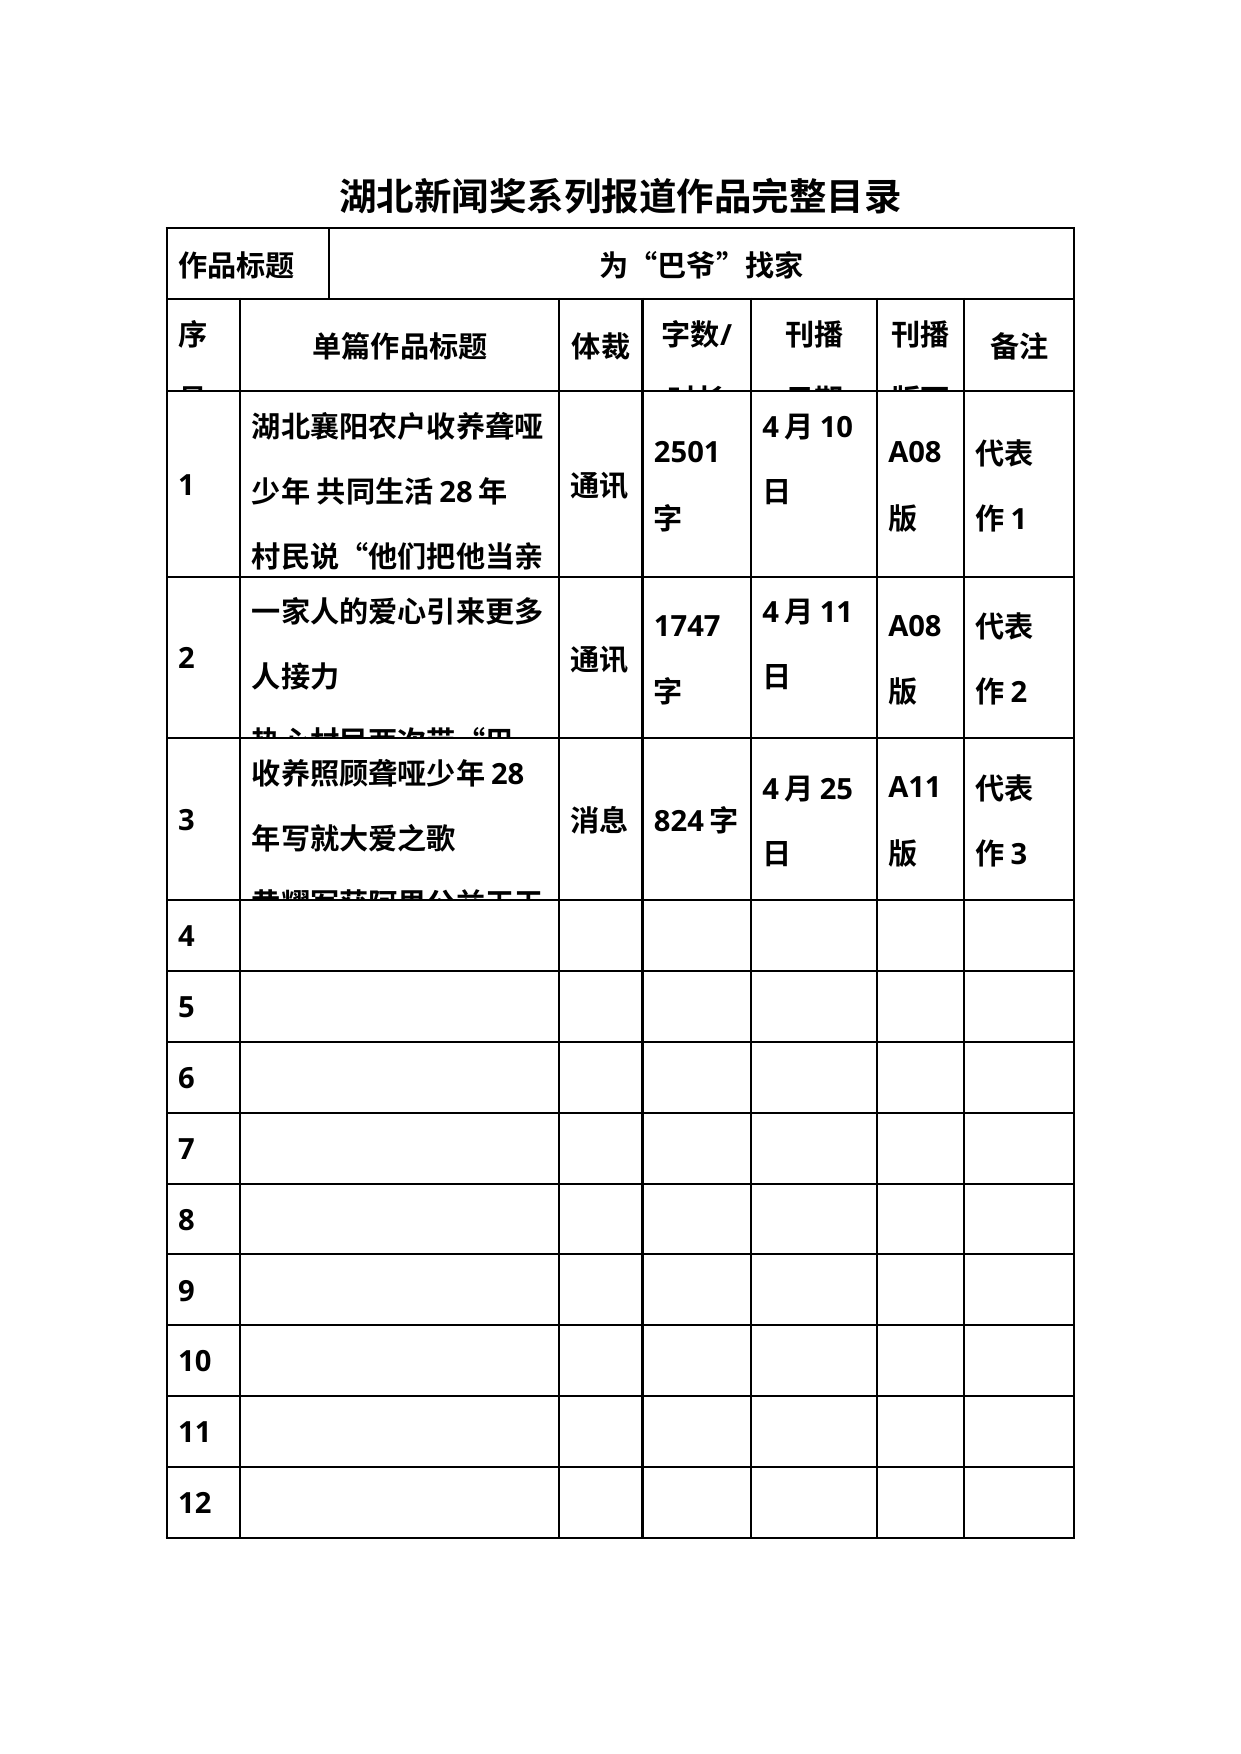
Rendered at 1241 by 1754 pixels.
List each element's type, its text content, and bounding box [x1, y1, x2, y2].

text 湖北新闻奖系列报道作品完整目录 [187, 162, 1053, 227]
table_cell [965, 1326, 1073, 1395]
table_cell 2501字 [644, 392, 750, 576]
table_cell [878, 1185, 963, 1253]
table_cell [644, 1468, 750, 1537]
table_cell [752, 1326, 876, 1395]
table_cell [241, 1397, 558, 1466]
table_cell [878, 1468, 963, 1537]
table_cell [965, 1043, 1073, 1112]
table_cell 收养照顾聋哑少年28年写就大爱之歌 黄耀军获阿里公益天天正能量奖 [241, 739, 558, 899]
table_cell 2 [168, 578, 239, 737]
table_cell 刊播版面 [878, 300, 963, 390]
table_cell [644, 901, 750, 970]
table_cell [965, 1468, 1073, 1537]
table_cell [241, 1255, 558, 1324]
table_cell [752, 1397, 876, 1466]
table_cell [965, 1114, 1073, 1182]
table_cell [878, 972, 963, 1041]
table_cell 刊播 日期 [752, 300, 876, 390]
table_cell [560, 901, 641, 970]
table_cell 6 [168, 1043, 239, 1112]
table_cell [241, 901, 558, 970]
table_cell 序号 [168, 300, 239, 390]
table_cell 824字 [644, 739, 750, 899]
table_cell [241, 972, 558, 1041]
table_cell [878, 1326, 963, 1395]
table_cell 字数/时长 [644, 300, 750, 390]
table_cell 湖北襄阳农户收养聋哑少年 共同生活28年 村民说“他们把他当亲儿子一样” [241, 392, 558, 576]
table_cell [560, 1255, 641, 1324]
table_cell A11版 [878, 739, 963, 899]
table_cell 7 [168, 1114, 239, 1182]
table_cell [560, 1326, 641, 1395]
table_cell 通讯 [560, 578, 641, 737]
table_cell 代表作1 [965, 392, 1073, 576]
table_cell [644, 1255, 750, 1324]
table_cell [752, 1114, 876, 1182]
table_cell [878, 1255, 963, 1324]
table_cell [965, 1255, 1073, 1324]
table_cell 备注 [965, 300, 1073, 390]
table_cell 5 [168, 972, 239, 1041]
table_cell 代表作3 [965, 739, 1073, 899]
table_cell [752, 1255, 876, 1324]
table_cell [752, 901, 876, 970]
table_cell 单篇作品标题 [241, 300, 558, 390]
table_cell [965, 1185, 1073, 1253]
table_cell 1 [168, 392, 239, 576]
table_cell 10 [168, 1326, 239, 1395]
table_cell [241, 1185, 558, 1253]
table_cell 9 [168, 1255, 239, 1324]
table_cell [644, 1043, 750, 1112]
table_cell [560, 1043, 641, 1112]
table_cell [560, 1468, 641, 1537]
table_cell [878, 1114, 963, 1182]
table_cell [965, 901, 1073, 970]
table_cell A08版 [878, 392, 963, 576]
table_cell [965, 972, 1073, 1041]
table_cell 一家人的爱心引来更多人接力 热心村民两次带“巴爷”进川寻亲 [241, 578, 558, 737]
table_cell [644, 1185, 750, 1253]
table_cell [241, 1043, 558, 1112]
table_cell 4月11日 [752, 578, 876, 737]
table_cell 1747字 [644, 578, 750, 737]
table_cell [644, 1114, 750, 1182]
table_cell [241, 1468, 558, 1537]
table_cell 3 [168, 739, 239, 899]
table_cell A08版 [878, 578, 963, 737]
table_cell [560, 972, 641, 1041]
table_cell 4月25日 [752, 739, 876, 899]
table_cell 4月10日 [752, 392, 876, 576]
table_cell [752, 1468, 876, 1537]
table_cell [560, 1185, 641, 1253]
table_cell [241, 1114, 558, 1182]
table_cell [644, 1326, 750, 1395]
table_cell [644, 1397, 750, 1466]
table_cell [878, 1043, 963, 1112]
table_cell [644, 972, 750, 1041]
table_cell [752, 972, 876, 1041]
table_cell [241, 1326, 558, 1395]
table_cell [878, 901, 963, 970]
table_cell [560, 1114, 641, 1182]
table_header 作品标题 [168, 229, 328, 298]
table_cell [752, 1043, 876, 1112]
table_cell 11 [168, 1397, 239, 1466]
table_cell [878, 1397, 963, 1466]
table_cell 12 [168, 1468, 239, 1537]
table_cell 代表作2 [965, 578, 1073, 737]
table_cell 体裁 [560, 300, 641, 390]
table_cell 消息 [560, 739, 641, 899]
table_cell 通讯 [560, 392, 641, 576]
table_cell 8 [168, 1185, 239, 1253]
table_header 为“巴爷”找家 [330, 229, 1073, 298]
table_cell [560, 1397, 641, 1466]
table_cell [965, 1397, 1073, 1466]
table_cell [752, 1185, 876, 1253]
table_cell 4 [168, 901, 239, 970]
